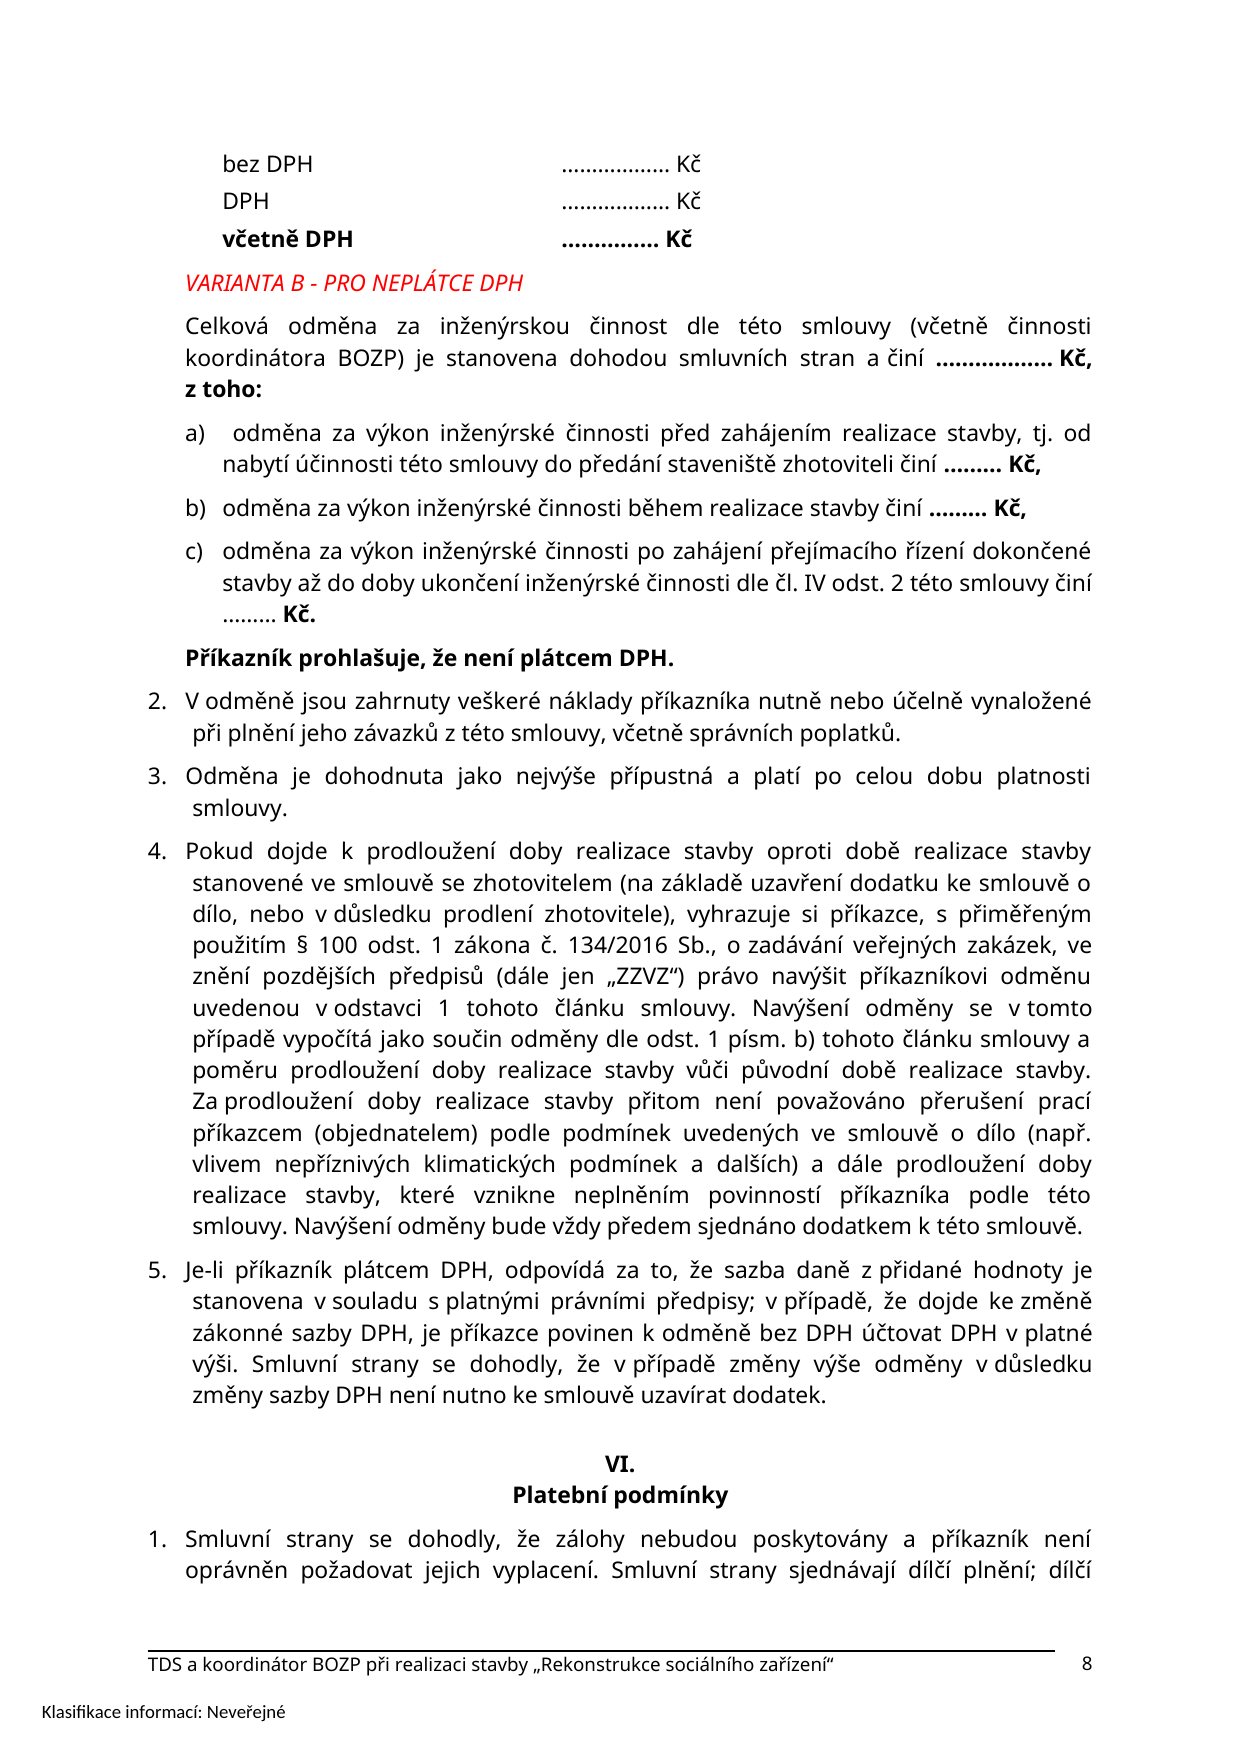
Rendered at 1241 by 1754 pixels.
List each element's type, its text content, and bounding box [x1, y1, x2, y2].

text Příkazník prohlašuje, že není plátcem DPH. [185, 641, 1092, 673]
list Pokud dojde k prodloužení doby realizace stavby oproti době realizace stavby stanovené ve smlouvě se zhotovitelem (na základě uzavření dodatku ke smlouvě o dílo, nebo v důsledku prodlení zhotovitele), vyhrazuje si příkazce, s přiměřeným použitím § 100 odst. 1 zákona č. 134/2016 Sb., o zadávání veřejných zakázek, ve znění pozdějších předpisů (dále jen „ZZVZ“) právo navýšit příkazníkovi odměnu uvedenou v odstavci 1 tohoto článku smlouvy. Navýšení odměny se v tomto případě vypočítá jako součin odměny dle odst. 1 písm. b) tohoto článku smlouvy a poměru prodloužení doby realizace stavby vůči původní době realizace stavby. Za prodloužení doby realizace stavby přitom není považováno přerušení prací příkazcem (objednatelem) podle podmínek uvedených ve smlouvě o dílo (např. vlivem nepříznivých klimatických podmínek a dalších) a dále prodloužení doby realizace stavby, které vznikne neplněním povinností příkazníka podle této smlouvy. Navýšení odměny bude vždy předem sjednáno dodatkem k této smlouvě. [148, 835, 1092, 1241]
text Celková odměna za inženýrskou činnost dle této smlouvy (včetně činnosti koordinátora BOZP) je stanovena dohodou smluvních stran a činí ……………… Kč, z toho: [185, 310, 1092, 404]
list Odměna je dohodnuta jako nejvýše přípustná a platí po celou dobu platnosti smlouvy. [148, 760, 1092, 823]
text VI. Platební podmínky [148, 1448, 1092, 1510]
text DPH ……………… Kč [222, 185, 1092, 216]
list Je-li příkazník plátcem DPH, odpovídá za to, že sazba daně z přidané hodnoty je stanovena v souladu s platnými právními předpisy; v případě, že dojde ke změně zákonné sazby DPH, je příkazce povinen k odměně bez DPH účtovat DPH v platné výši. Smluvní strany se dohodly, že v případě změny výše odměny v důsledku změny sazby DPH není nutno ke smlouvě uzavírat dodatek. [148, 1254, 1092, 1410]
list odměna za výkon inženýrské činnosti po zahájení přejímacího řízení dokončené stavby až do doby ukončení inženýrské činnosti dle čl. IV odst. 2 této smlouvy činí ……… Kč. [185, 535, 1092, 629]
list V odměně jsou zahrnuty veškeré náklady příkazníka nutně nebo účelně vynaložené při plnění jeho závazků z této smlouvy, včetně správních poplatků. [148, 685, 1092, 748]
list odměna za výkon inženýrské činnosti během realizace stavby činí ……… Kč, [185, 491, 1092, 523]
text včetně DPH …………… Kč [222, 223, 1092, 254]
list odměna za výkon inženýrské činnosti před zahájením realizace stavby, tj. od nabytí účinnosti této smlouvy do předání staveniště zhotoviteli činí ……… Kč, [185, 416, 1092, 479]
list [148, 1523, 1092, 1585]
text bez DPH ……………… Kč [222, 148, 1092, 179]
text VARIANTA B - pro neplátce DPH [185, 266, 1092, 298]
